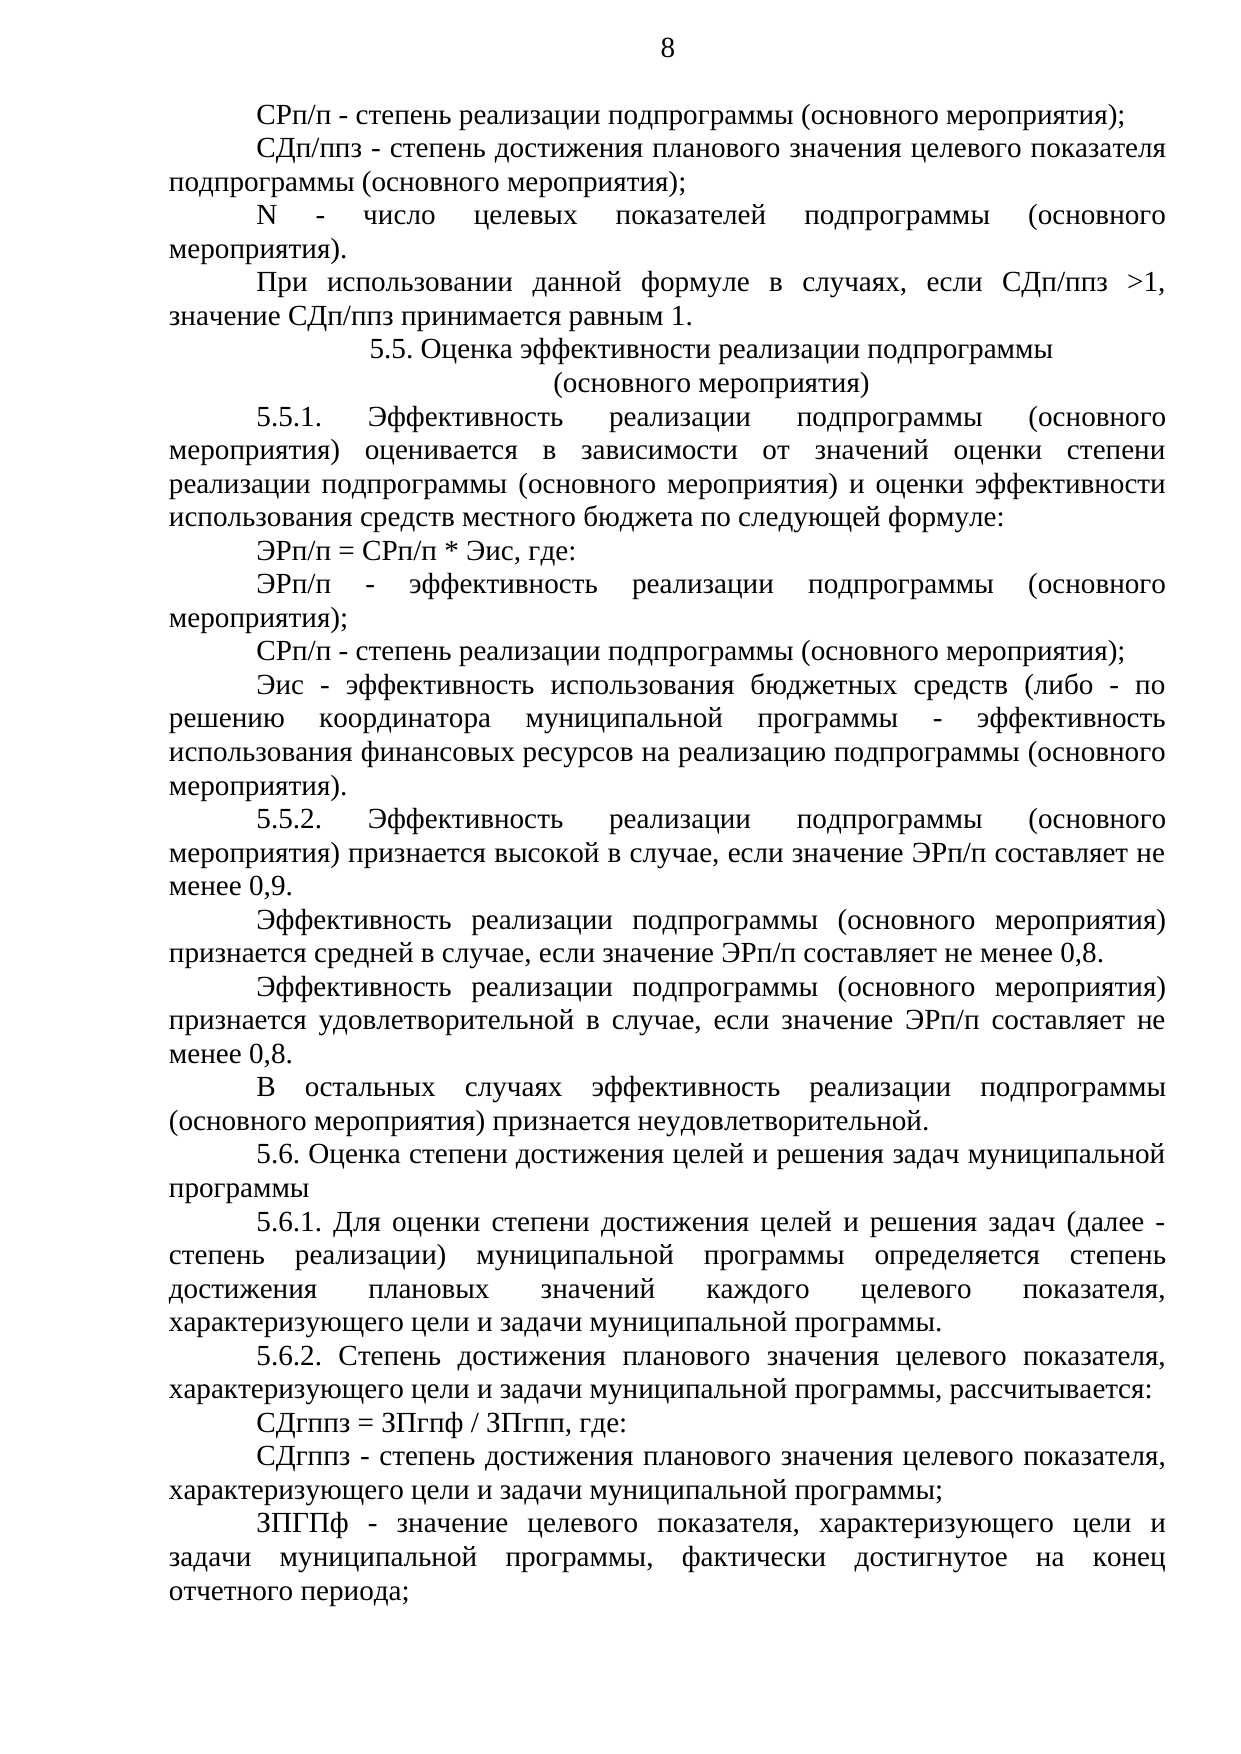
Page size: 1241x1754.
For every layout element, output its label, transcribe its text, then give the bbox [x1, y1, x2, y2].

text ЭРп/п - эффективность реализации подпрограммы (основного мероприятия); [169, 566, 1167, 633]
text Эффективность реализации подпрограммы (основного мероприятия) признается средней в случае, если значение ЭРп/п составляет не менее 0,8. [169, 902, 1167, 969]
text СДп/ппз - степень достижения планового значения целевого показателя подпрограммы (основного мероприятия); [169, 130, 1167, 197]
text 5.6.2. Степень достижения планового значения целевого показателя, характеризующего цели и задачи муниципальной программы, рассчитывается: [169, 1338, 1167, 1405]
text СДгппз = ЗПгпф / ЗПгпп, где: [169, 1405, 1167, 1438]
text СРп/п - степень реализации подпрограммы (основного мероприятия); [169, 633, 1167, 667]
text СРп/п - степень реализации подпрограммы (основного мероприятия); [169, 58, 1167, 130]
text СДгппз - степень достижения планового значения целевого показателя, характеризующего цели и задачи муниципальной программы; [169, 1438, 1167, 1506]
subtitle (основного мероприятия) [169, 365, 1167, 399]
text В остальных случаях эффективность реализации подпрограммы (основного мероприятия) признается неудовлетворительной. [169, 1069, 1167, 1137]
text ЭРп/п = СРп/п * Эис, где: [169, 533, 1167, 566]
subtitle 5.6. Оценка степени достижения целей и решения задач муниципальной программы [169, 1137, 1167, 1204]
subtitle 5.5. Оценка эффективности реализации подпрограммы [169, 332, 1167, 365]
text При использовании данной формуле в случаях, если СДп/ппз >1, значение СДп/ппз принимается равным 1. [169, 264, 1167, 332]
text ЗПГПф - значение целевого показателя, характеризующего цели и задачи муниципальной программы, фактически достигнутое на конец отчетного периода; [169, 1506, 1167, 1606]
text N - число целевых показателей подпрограммы (основного мероприятия). [169, 197, 1167, 264]
text 5.6.1. Для оценки степени достижения целей и решения задач (далее - степень реализации) муниципальной программы определяется степень достижения плановых значений каждого целевого показателя, характеризующего цели и задачи муниципальной программы. [169, 1204, 1167, 1338]
text Эффективность реализации подпрограммы (основного мероприятия) признается удовлетворительной в случае, если значение ЭРп/п составляет не менее 0,8. [169, 969, 1167, 1069]
text 5.5.2. Эффективность реализации подпрограммы (основного мероприятия) признается высокой в случае, если значение ЭРп/п составляет не менее 0,9. [169, 801, 1167, 902]
text 5.5.1. Эффективность реализации подпрограммы (основного мероприятия) оценивается в зависимости от значений оценки степени реализации подпрограммы (основного мероприятия) и оценки эффективности использования средств местного бюджета по следующей формуле: [169, 399, 1167, 533]
text Эис - эффективность использования бюджетных средств (либо - по решению координатора муниципальной программы - эффективность использования финансовых ресурсов на реализацию подпрограммы (основного мероприятия). [169, 667, 1167, 801]
